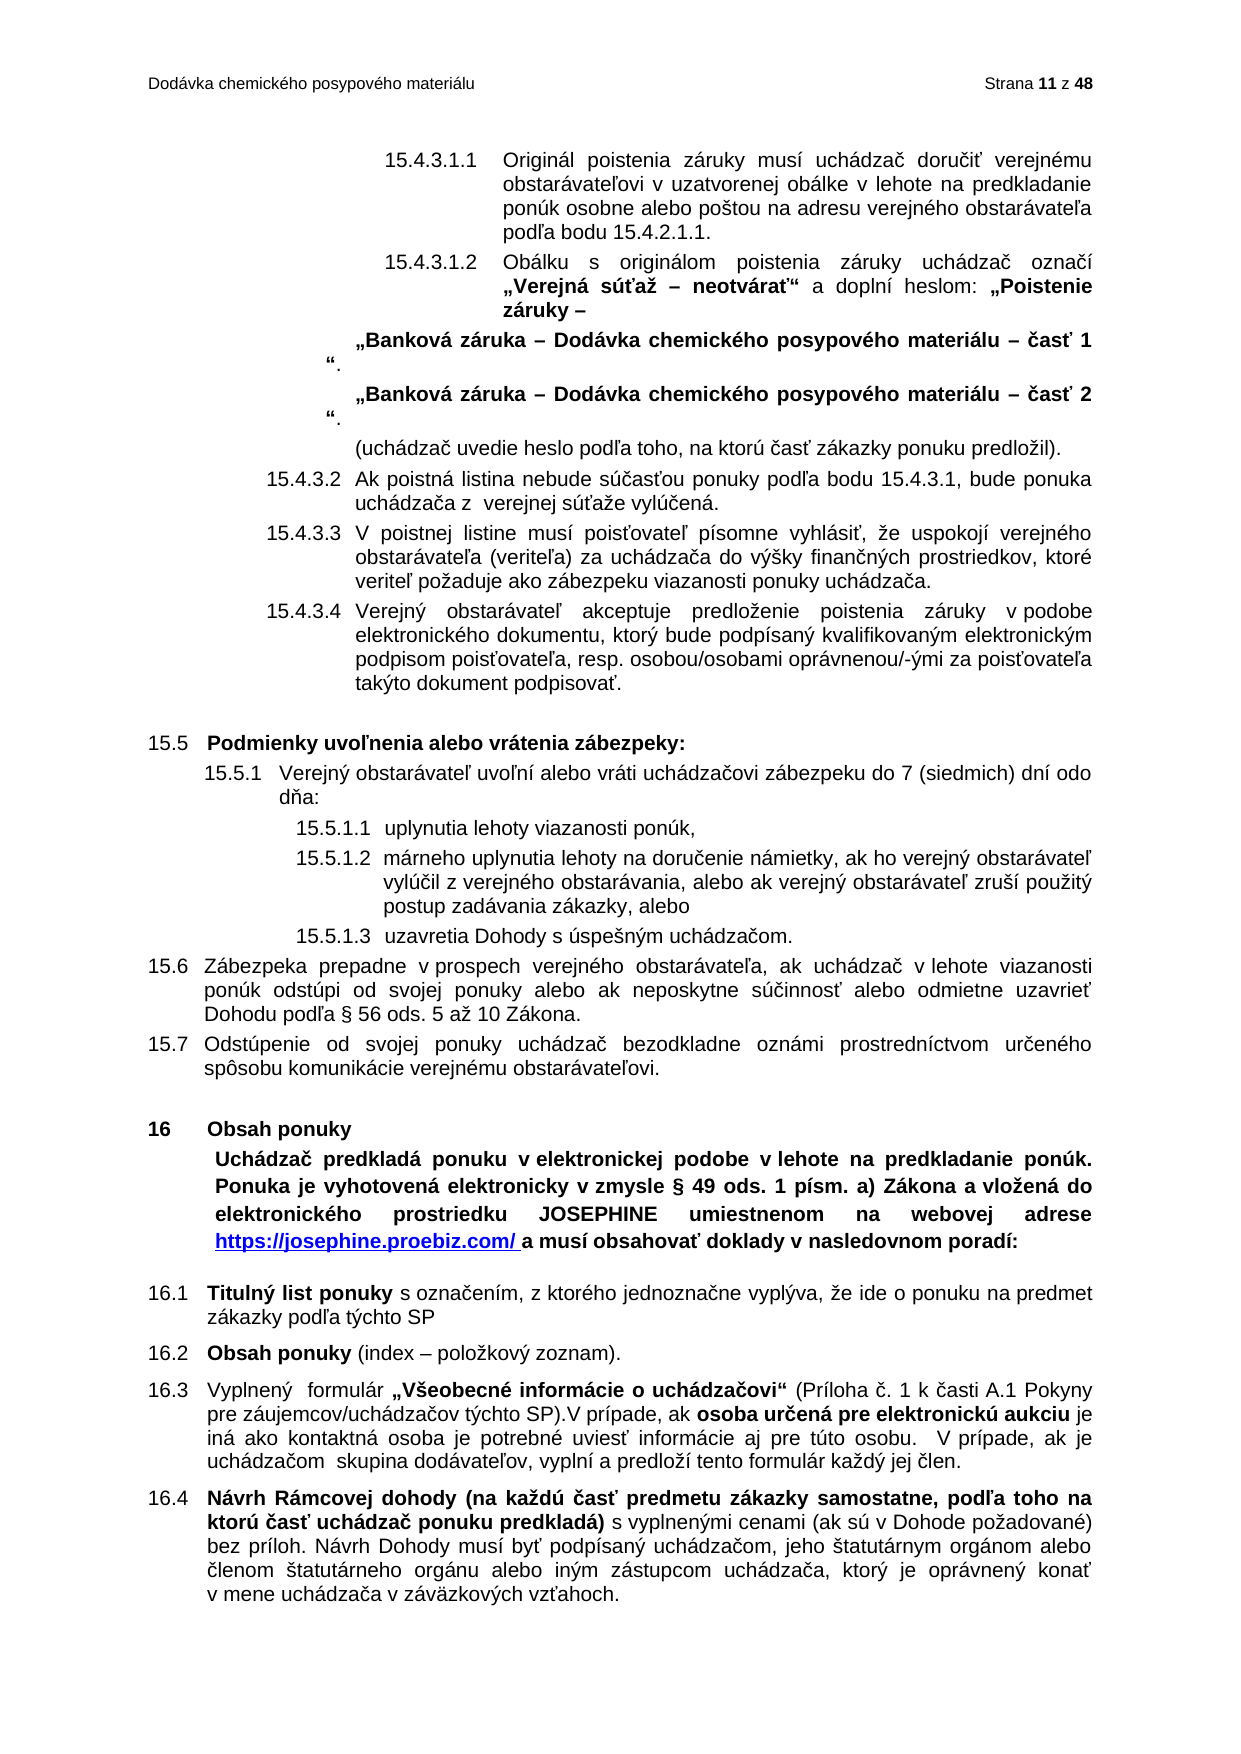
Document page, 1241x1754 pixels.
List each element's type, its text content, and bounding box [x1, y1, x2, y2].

text 15.5.1.1 uplynutia lehoty viazanosti ponúk, [276, 815, 1092, 839]
text (uchádzač uvedie heslo podľa toho, na ktorú časť zákazky ponuku predložil). [325, 436, 1092, 460]
subtitle Obsah ponuky [148, 1116, 1092, 1140]
text 15.4.3.3 V poistnej listine musí poisťovateľ písomne vyhlásiť, že uspokojí verejného obstarávateľa (veriteľa) za uchádzača do výšky finančných prostriedkov, ktoré veriteľ požaduje ako zábezpeku viazanosti ponuky uchádzača. [266, 521, 1092, 592]
text 15.4.3.2 Ak poistná listina nebude súčasťou ponuky podľa bodu 15.4.3.1, bude ponuka uchádzača z verejnej súťaže vylúčená. [266, 466, 1092, 514]
text 15.6 Zábezpeka prepadne v prospech verejného obstarávateľa, ak uchádzač v lehote viazanosti ponúk odstúpi od svojej ponuky alebo ak neposkytne súčinnosť alebo odmietne uzavrieť Dohodu podľa § 56 ods. 5 až 10 Zákona. [148, 954, 1092, 1026]
text 15.4.3.1.1 Originál poistenia záruky musí uchádzač doručiť verejnému obstarávateľovi v uzatvorenej obálke v lehote na predkladanie ponúk osobne alebo poštou na adresu verejného obstarávateľa podľa bodu 15.4.2.1.1. [384, 148, 1092, 243]
text „Banková záruka – Dodávka chemického posypového materiálu – časť 1 “. [325, 328, 1092, 376]
text 15.5 Podmienky uvoľnenia alebo vrátenia zábezpeky: [148, 731, 1092, 755]
list Verejný obstarávateľ uvoľní alebo vráti uchádzačovi zábezpeku do 7 (siedmich) dní odo dňa: [204, 761, 1092, 809]
text 15.4.3.4 Verejný obstarávateľ akceptuje predloženie poistenia záruky v podobe elektronického dokumentu, ktorý bude podpísaný kvalifikovaným elektronickým podpisom poisťovateľa, resp. osobou/osobami oprávnenou/-ými za poisťovateľa takýto dokument podpisovať. [266, 599, 1092, 694]
list Vyplnený formulár „Všeobecné informácie o uchádzačovi“ (Príloha č. 1 k časti A.1 Pokyny pre záujemcov/uchádzačov týchto SP).V prípade, ak osoba určená pre elektronickú aukciu je iná ako kontaktná osoba je potrebné uviesť informácie aj pre túto osobu. V prípade, ak je uchádzačom skupina dodávateľov, vyplní a predloží tento formulár každý jej člen. [148, 1377, 1092, 1473]
text 15.5.1.3 uzavretia Dohody s úspešným uchádzačom. [266, 924, 1092, 948]
text 15.7 Odstúpenie od svojej ponuky uchádzač bezodkladne oznámi prostredníctvom určeného spôsobu komunikácie verejnému obstarávateľovi. [148, 1032, 1092, 1080]
list Obsah ponuky (index – položkový zoznam). [148, 1341, 1092, 1365]
text 15.4.3.1.2 Obálku s originálom poistenia záruky uchádzač označí „Verejná súťaž – neotvárať“ a doplní heslom: „Poistenie záruky – [384, 250, 1092, 322]
list Titulný list ponuky s označením, z ktorého jednoznačne vyplýva, že ide o ponuku na predmet zákazky podľa týchto SP [148, 1281, 1092, 1328]
list Návrh Rámcovej dohody (na každú časť predmetu zákazky samostatne, podľa toho na ktorú časť uchádzač ponuku predkladá) s vyplnenými cenami (ak sú v Dohode požadované) bez príloh. Návrh Dohody musí byť podpísaný uchádzačom, jeho štatutárnym orgánom alebo členom štatutárneho orgánu alebo iným zástupcom uchádzača, ktorý je oprávnený konať v mene uchádzača v záväzkových vzťahoch. [148, 1486, 1092, 1606]
list Uchádzač predkladá ponuku v elektronickej podobe v lehote na predkladanie ponúk. Ponuka je vyhotovená elektronicky v zmysle § 49 ods. 1 písm. a) Zákona a vložená do elektronického prostriedku JOSEPHINE umiestnenom na webovej adrese https://josephine.proebiz.com/ a musí obsahovať doklady v nasledovnom poradí: [215, 1147, 1092, 1253]
text 15.5.1.2 márneho uplynutia lehoty na doručenie námietky, ak ho verejný obstarávateľ vylúčil z verejného obstarávania, alebo ak verejný obstarávateľ zruší použitý postup zadávania zákazky, alebo [296, 846, 1092, 917]
text „Banková záruka – Dodávka chemického posypového materiálu – časť 2 “. [325, 382, 1092, 430]
